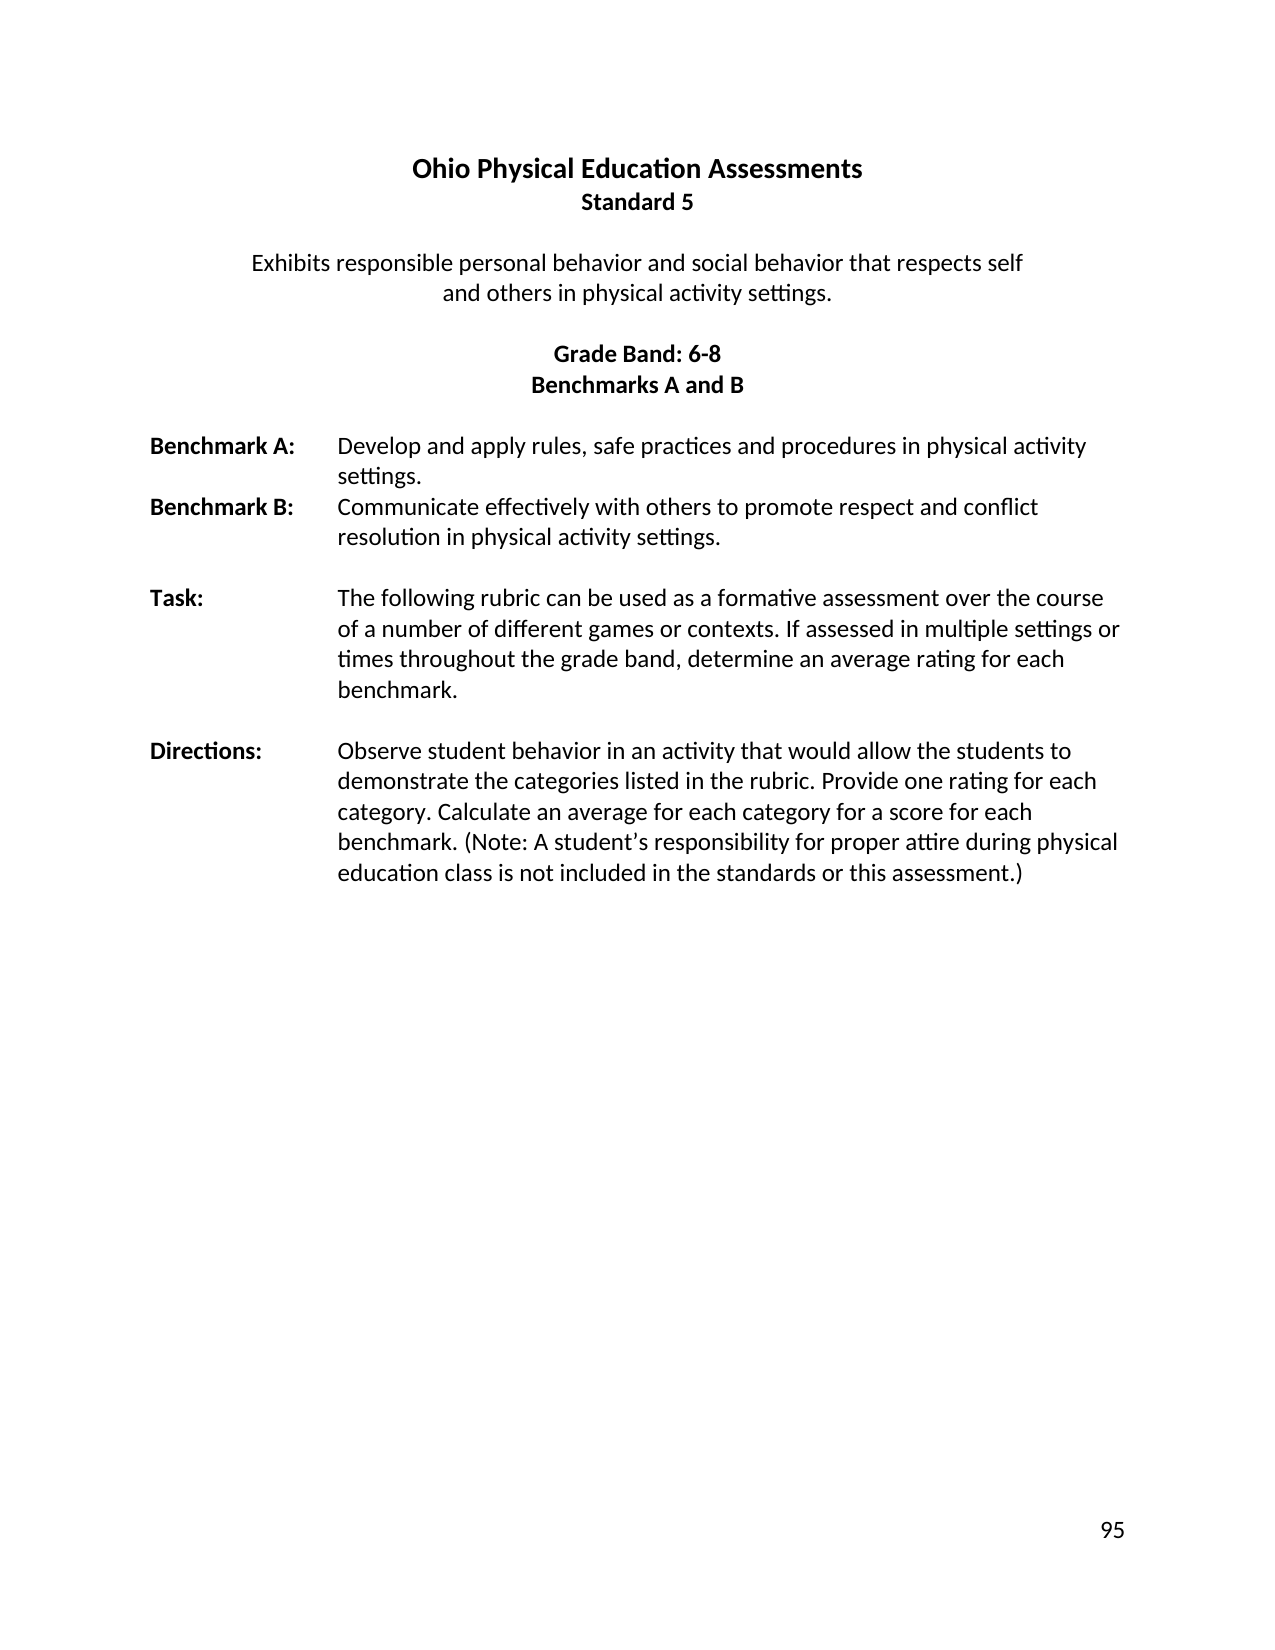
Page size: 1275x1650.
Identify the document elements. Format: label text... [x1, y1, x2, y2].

text and others in physical activity settings. [150, 277, 1125, 308]
text Benchmarks A and B [150, 369, 1125, 399]
text Grade Band: 6-8 [150, 338, 1125, 369]
text Benchmark A: Develop and apply rules, safe practices and procedures in physical activity settings. [150, 430, 1125, 491]
text Directions: Observe student behavior in an activity that would allow the students to demonstrate the categories listed in the rubric. Provide one rating for each category. Calculate an average for each category for a score for each benchmark. (Note: A student’s responsibility for proper attire during physical education class is not included in the standards or this assessment.) [150, 735, 1125, 888]
text Standard 5 [150, 186, 1125, 216]
text Benchmark B: Communicate effectively with others to promote respect and conflict resolution in physical activity settings. [150, 491, 1125, 552]
text Exhibits responsible personal behavior and social behavior that respects self [150, 247, 1125, 277]
text Ohio Physical Education Assessments [150, 150, 1125, 186]
text Task: The following rubric can be used as a formative assessment over the course of a number of different games or contexts. If assessed in multiple settings or times throughout the grade band, determine an average rating for each benchmark. [150, 582, 1125, 704]
